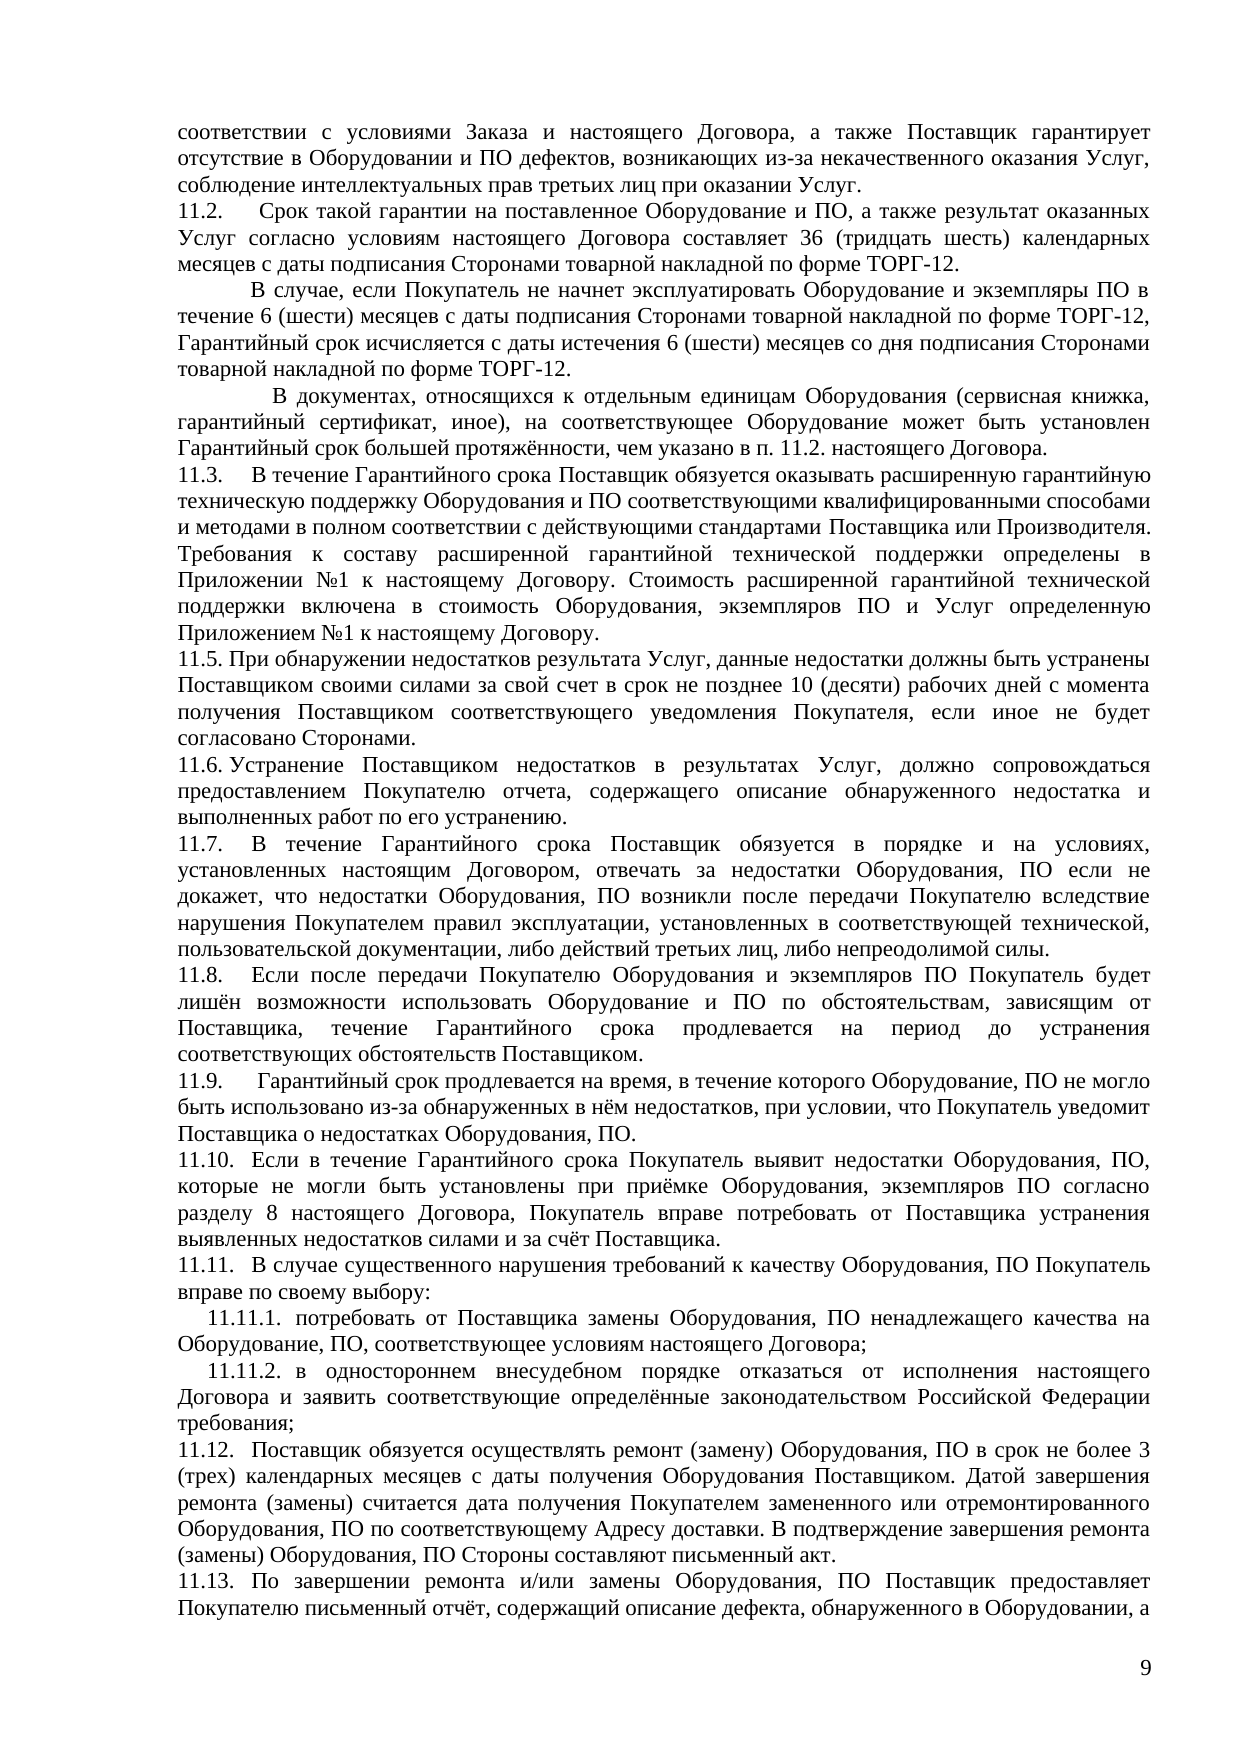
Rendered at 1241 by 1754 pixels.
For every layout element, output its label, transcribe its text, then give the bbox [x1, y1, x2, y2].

title 11.5. При обнаружении недостатков результата Услуг, данные недостатки должны быть устранены Поставщиком своими силами за свой счет в срок не позднее 10 (десяти) рабочих дней с момента получения Поставщиком соответствующего уведомления Покупателя, если иное не будет согласовано Сторонами. [177, 645, 1152, 751]
list В течение Гарантийного срока Поставщик обязуется оказывать расширенную гарантийную техническую поддержку Оборудования и ПО соответствующими квалифицированными способами и методами в полном соответствии с действующими стандартами Поставщика или Производителя. Требования к составу расширенной гарантийной технической поддержки определены в Приложении №1 к настоящему Договору. Стоимость расширенной гарантийной технической поддержки включена в стоимость Оборудования, экземпляров ПО и Услуг определенную Приложением №1 к настоящему Договору. [177, 461, 1152, 645]
list В течение Гарантийного срока Поставщик обязуется в порядке и на условиях, установленных настоящим Договором, отвечать за недостатки Оборудования, ПО если не докажет, что недостатки Оборудования, ПО возникли после передачи Покупателю вследствие нарушения Покупателем правил эксплуатации, установленных в соответствующей технической, пользовательской документации, либо действий третьих лиц, либо непреодолимой силы. [177, 830, 1152, 961]
list Если в течение Гарантийного срока Покупатель выявит недостатки Оборудования, ПО, которые не могли быть установлены при приёмке Оборудования, экземпляров ПО согласно разделу 8 настоящего Договора, Покупатель вправе потребовать от Поставщика устранения выявленных недостатков силами и за счёт Поставщика. [177, 1146, 1152, 1251]
list Гарантийный срок продлевается на время, в течение которого Оборудование, ПО не могло быть использовано из-за обнаруженных в нём недостатков, при условии, что Покупатель уведомит Поставщика о недостатках Оборудования, ПО. [177, 1067, 1152, 1146]
list Поставщик обязуется осуществлять ремонт (замену) Оборудования, ПО в срок не более 3 (трех) календарных месяцев с даты получения Оборудования Поставщиком. Датой завершения ремонта (замены) считается дата получения Покупателем замененного или отремонтированного Оборудования, ПО по соответствующему Адресу доставки. В подтверждение завершения ремонта (замены) Оборудования, ПО Стороны составляют письменный акт. [177, 1436, 1152, 1568]
list Если после передачи Покупателю Оборудования и экземпляров ПО Покупатель будет лишён возможности использовать Оборудование и ПО по обстоятельствам, зависящим от Поставщика, течение Гарантийного срока продлевается на период до устранения соответствующих обстоятельств Поставщиком. [177, 961, 1152, 1067]
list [177, 118, 1152, 197]
list в одностороннем внесудебном порядке отказаться от исполнения настоящего Договора и заявить соответствующие определённые законодательством Российской Федерации требования; [177, 1357, 1152, 1436]
list В документах, относящихся к отдельным единицам Оборудования (сервисная книжка, гарантийный сертификат, иное), на соответствующее Оборудование может быть установлен Гарантийный срок большей протяжённости, чем указано в п. 11.2. настоящего Договора. [177, 382, 1152, 461]
list В случае, если Покупатель не начнет эксплуатировать Оборудование и экземпляры ПО в течение 6 (шести) месяцев с даты подписания Сторонами товарной накладной по форме ТОРГ-12, Гарантийный срок исчисляется с даты истечения 6 (шести) месяцев со дня подписания Сторонами товарной накладной по форме ТОРГ-12. [177, 276, 1152, 382]
list Срок такой гарантии на поставленное Оборудование и ПО, а также результат оказанных Услуг согласно условиям настоящего Договора составляет 36 (тридцать шесть) календарных месяцев с даты подписания Сторонами товарной накладной по форме ТОРГ-12. [177, 197, 1152, 276]
list потребовать от Поставщика замены Оборудования, ПО ненадлежащего качества на Оборудование, ПО, соответствующее условиям настоящего Договора; [177, 1304, 1152, 1357]
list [177, 1568, 1152, 1620]
text 11.6. Устранение Поставщиком недостатков в результатах Услуг, должно сопровождаться предоставлением Покупателю отчета, содержащего описание обнаруженного недостатка и выполненных работ по его устранению. [177, 751, 1152, 830]
list В случае существенного нарушения требований к качеству Оборудования, ПО Покупатель вправе по своему выбору: [177, 1251, 1152, 1304]
